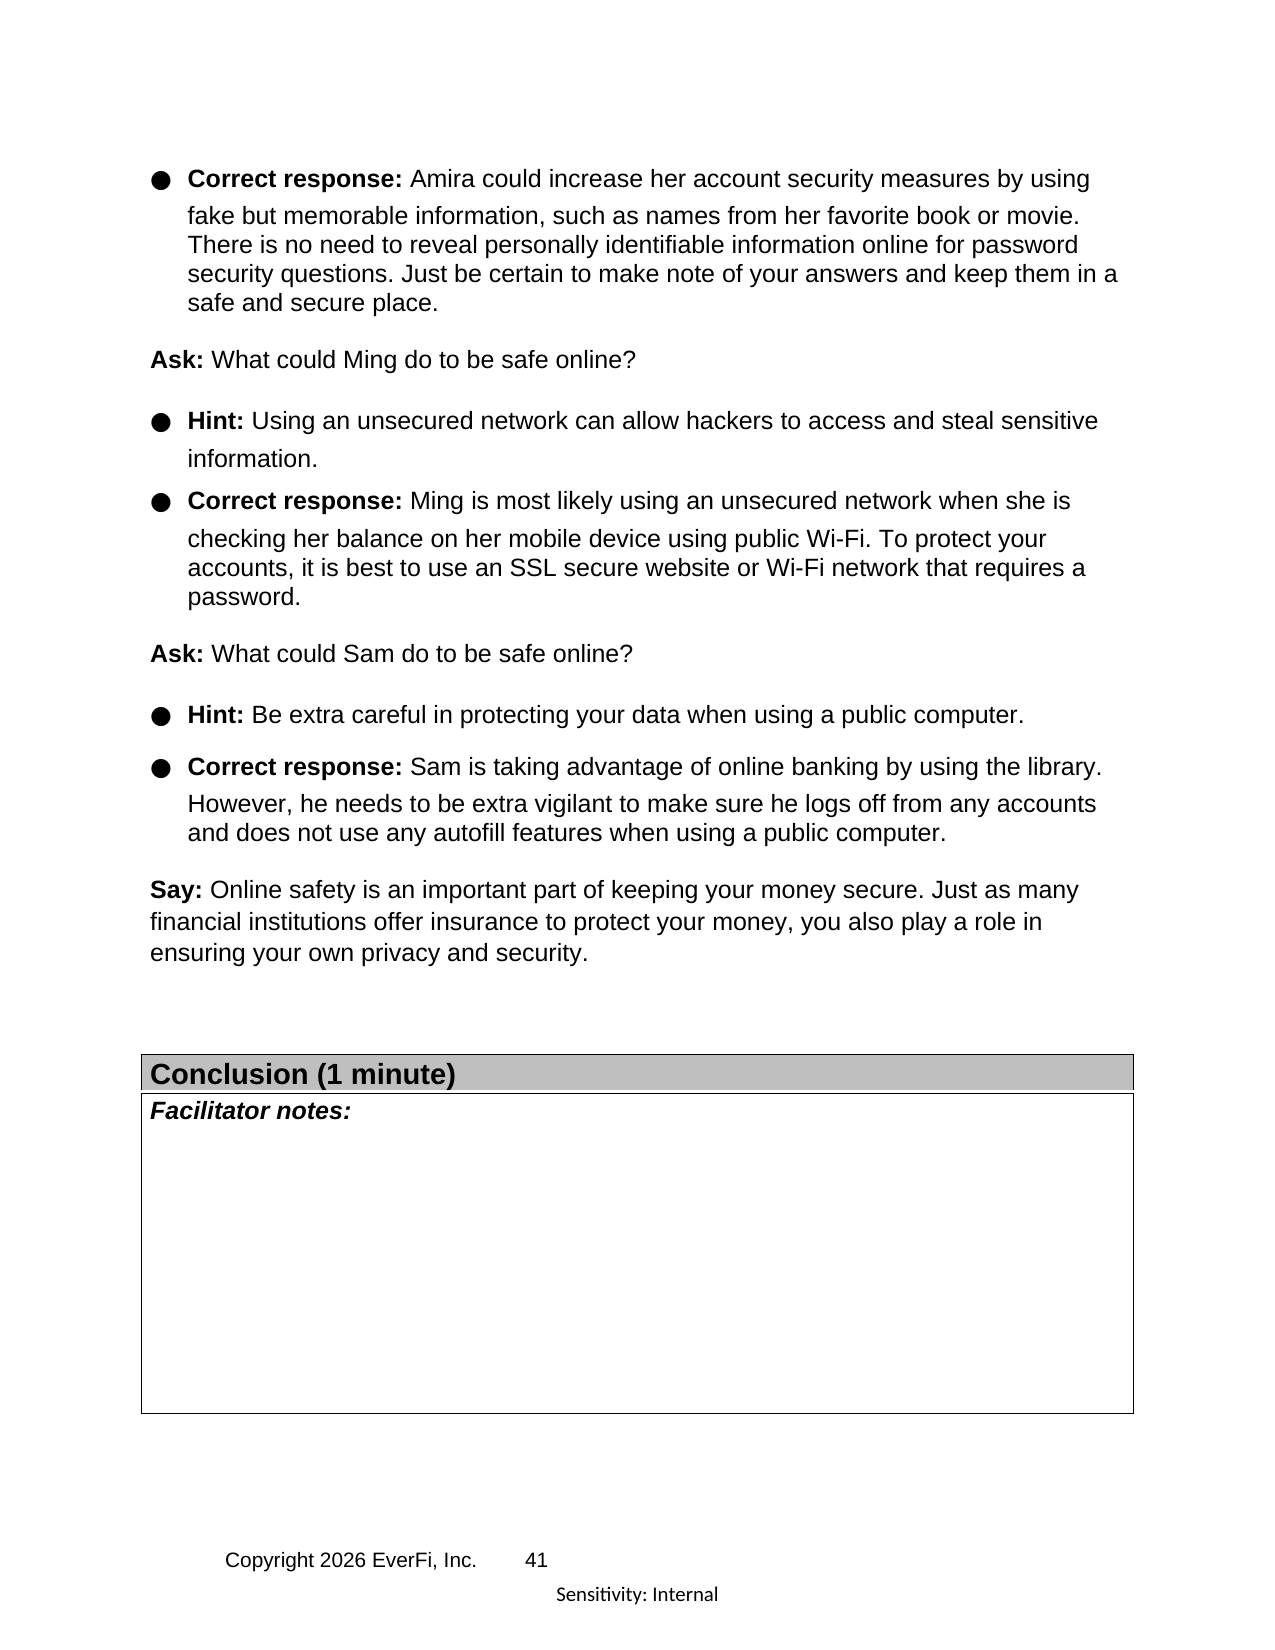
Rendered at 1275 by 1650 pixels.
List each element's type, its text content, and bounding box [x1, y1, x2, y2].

text Facilitator notes: [142, 1094, 1133, 1125]
list Correct response: Sam is taking advantage of online banking by using the library. However, he needs to be extra vigilant to make sure he logs off from any accounts and does not use any autofill features when using a public computer. [150, 738, 1125, 847]
text Ask: What could Ming do to be safe online? [150, 345, 1125, 374]
subtitle Conclusion (1 minute) [142, 1055, 1133, 1090]
text Say: Online safety is an important part of keeping your money secure. Just as many financial institutions offer insurance to protect your money, you also play a role in ensuring your own privacy and security. [150, 875, 1125, 966]
list Hint: Be extra careful in protecting your data when using a public computer. [150, 687, 1125, 738]
list Hint: Using an unsecured network can allow hackers to access and steal sensitive information. [150, 393, 1125, 473]
list Correct response: Ming is most likely using an unsecured network when she is checking her balance on her mobile device using public Wi-Fi. To protect your accounts, it is best to use an SSL secure website or Wi-Fi network that requires a password. [150, 473, 1125, 610]
list Correct response: Amira could increase her account security measures by using fake but memorable information, such as names from her favorite book or movie. There is no need to reveal personally identifiable information online for password security questions. Just be certain to make note of your answers and keep them in a safe and secure place. [150, 150, 1125, 316]
text Ask: What could Sam do to be safe online? [150, 639, 1125, 668]
